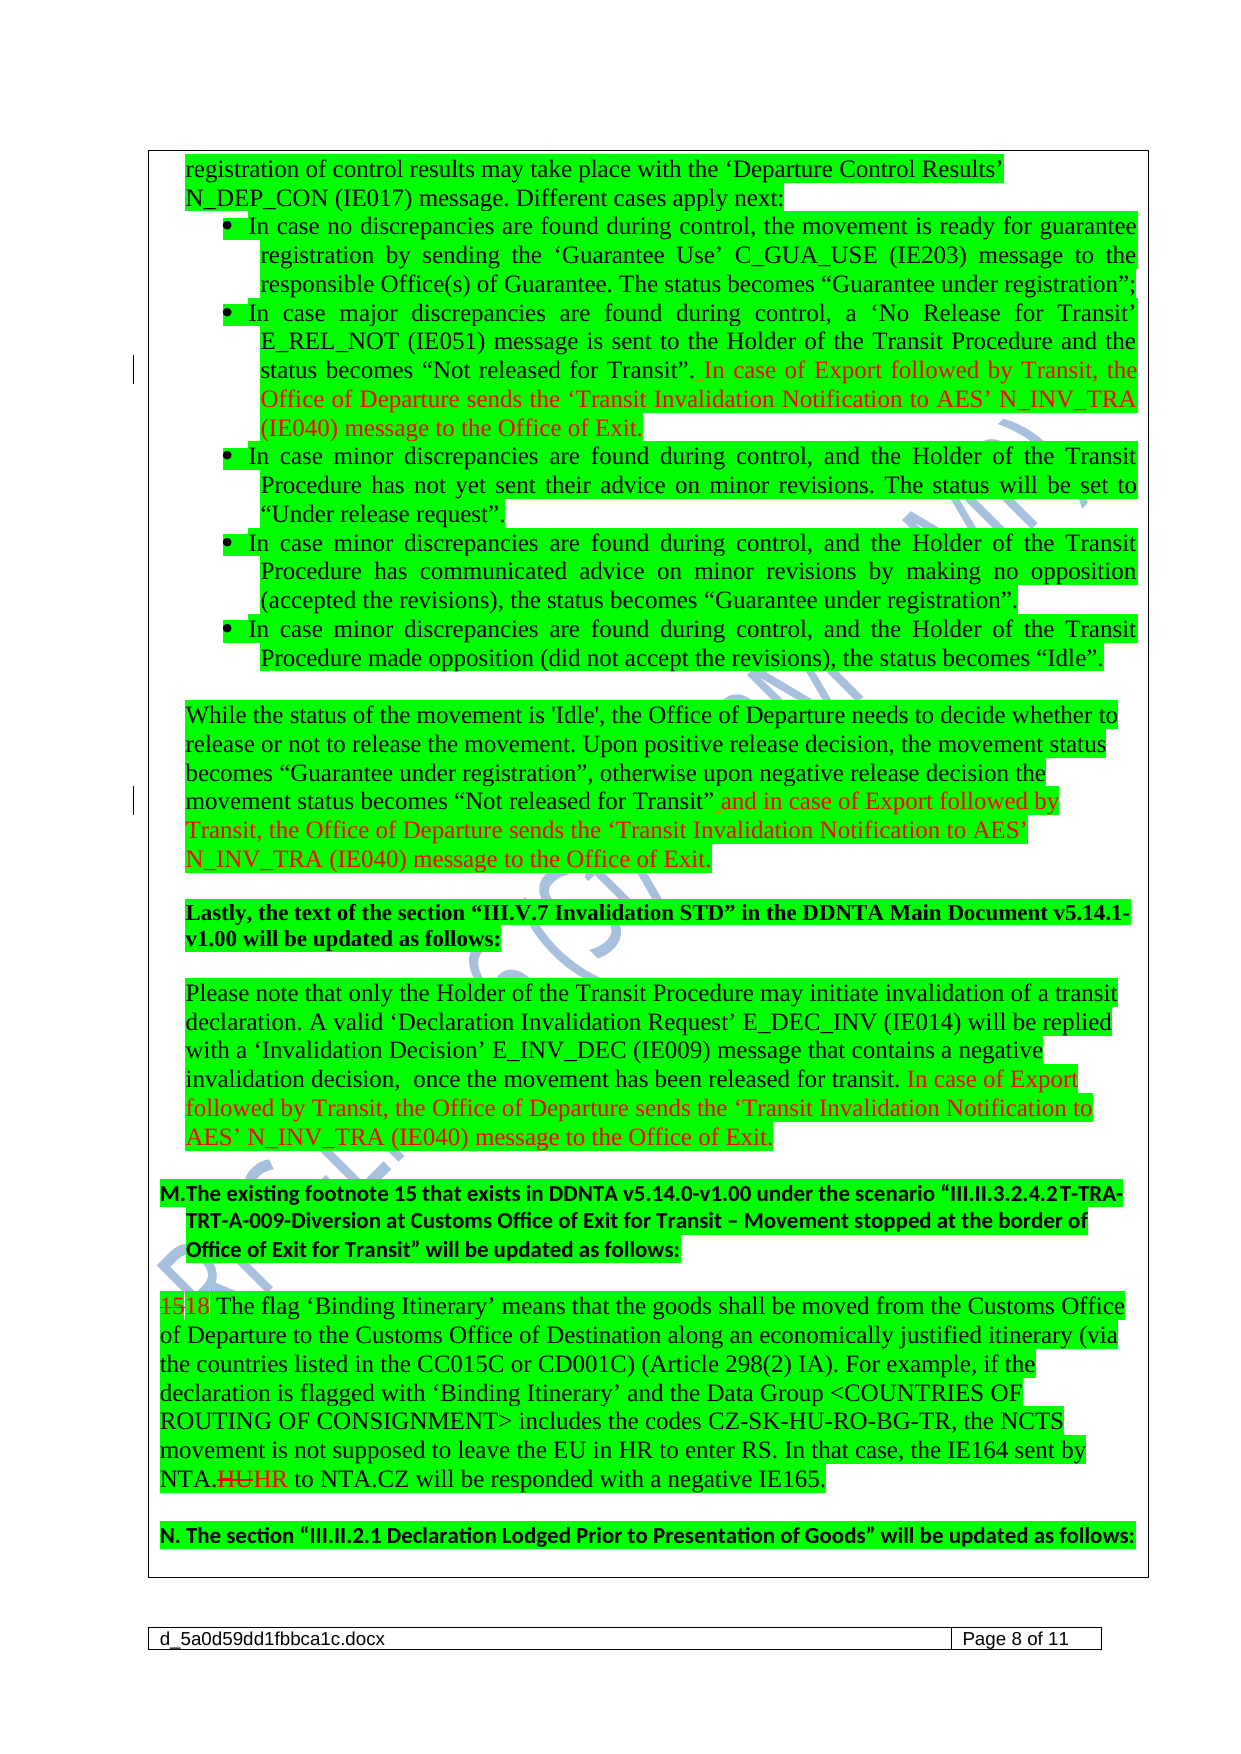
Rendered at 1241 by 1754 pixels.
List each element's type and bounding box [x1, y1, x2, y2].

table_header [149, 151, 1148, 1577]
